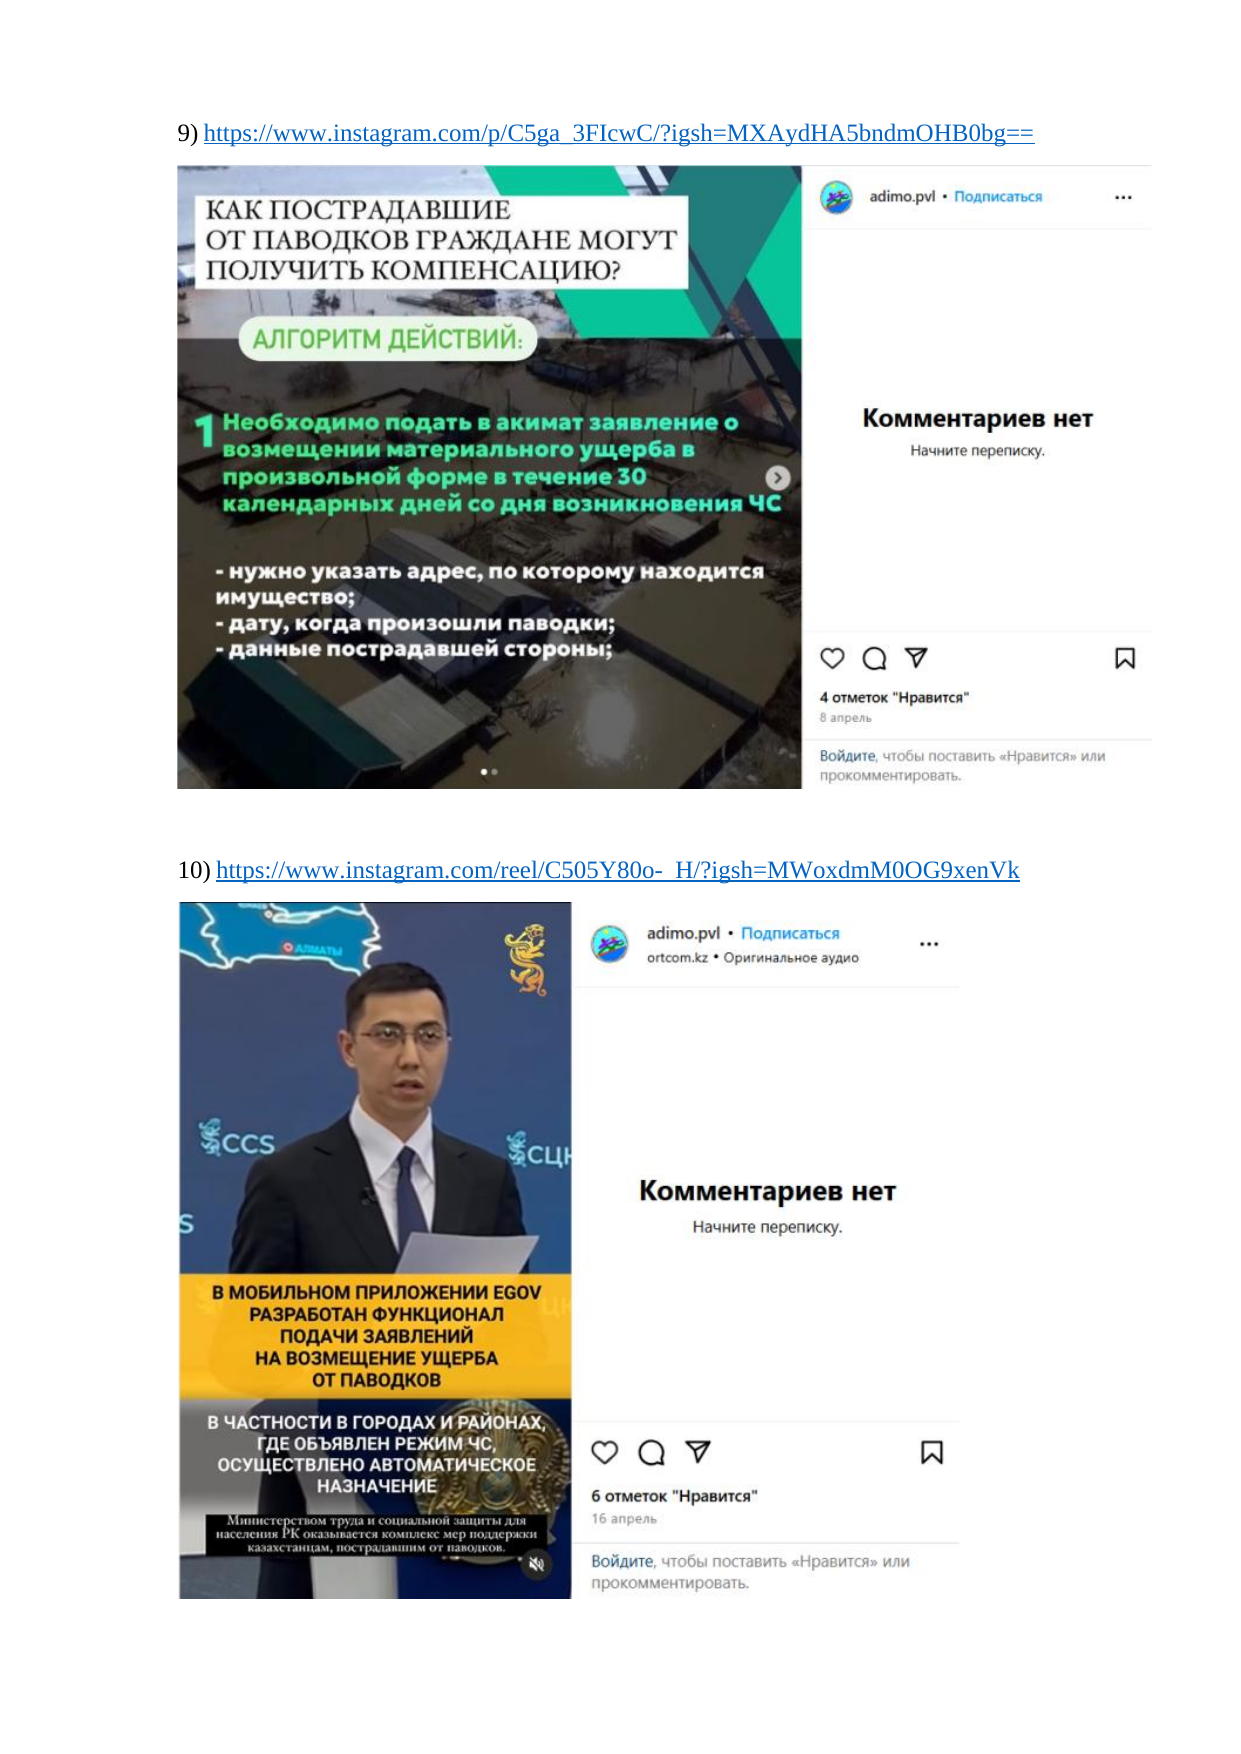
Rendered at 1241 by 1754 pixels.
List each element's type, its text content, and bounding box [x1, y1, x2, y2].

picture [177, 165, 1152, 789]
picture [177, 902, 960, 1599]
text 10) https://www.instagram.com/reel/C505Y80o-_H/?igsh=MWoxdmM0OG9xenVk [177, 855, 1152, 884]
text 9) https://www.instagram.com/p/C5ga_3FIcwC/?igsh=MXAydHA5bndmOHB0bg== [177, 118, 1152, 147]
